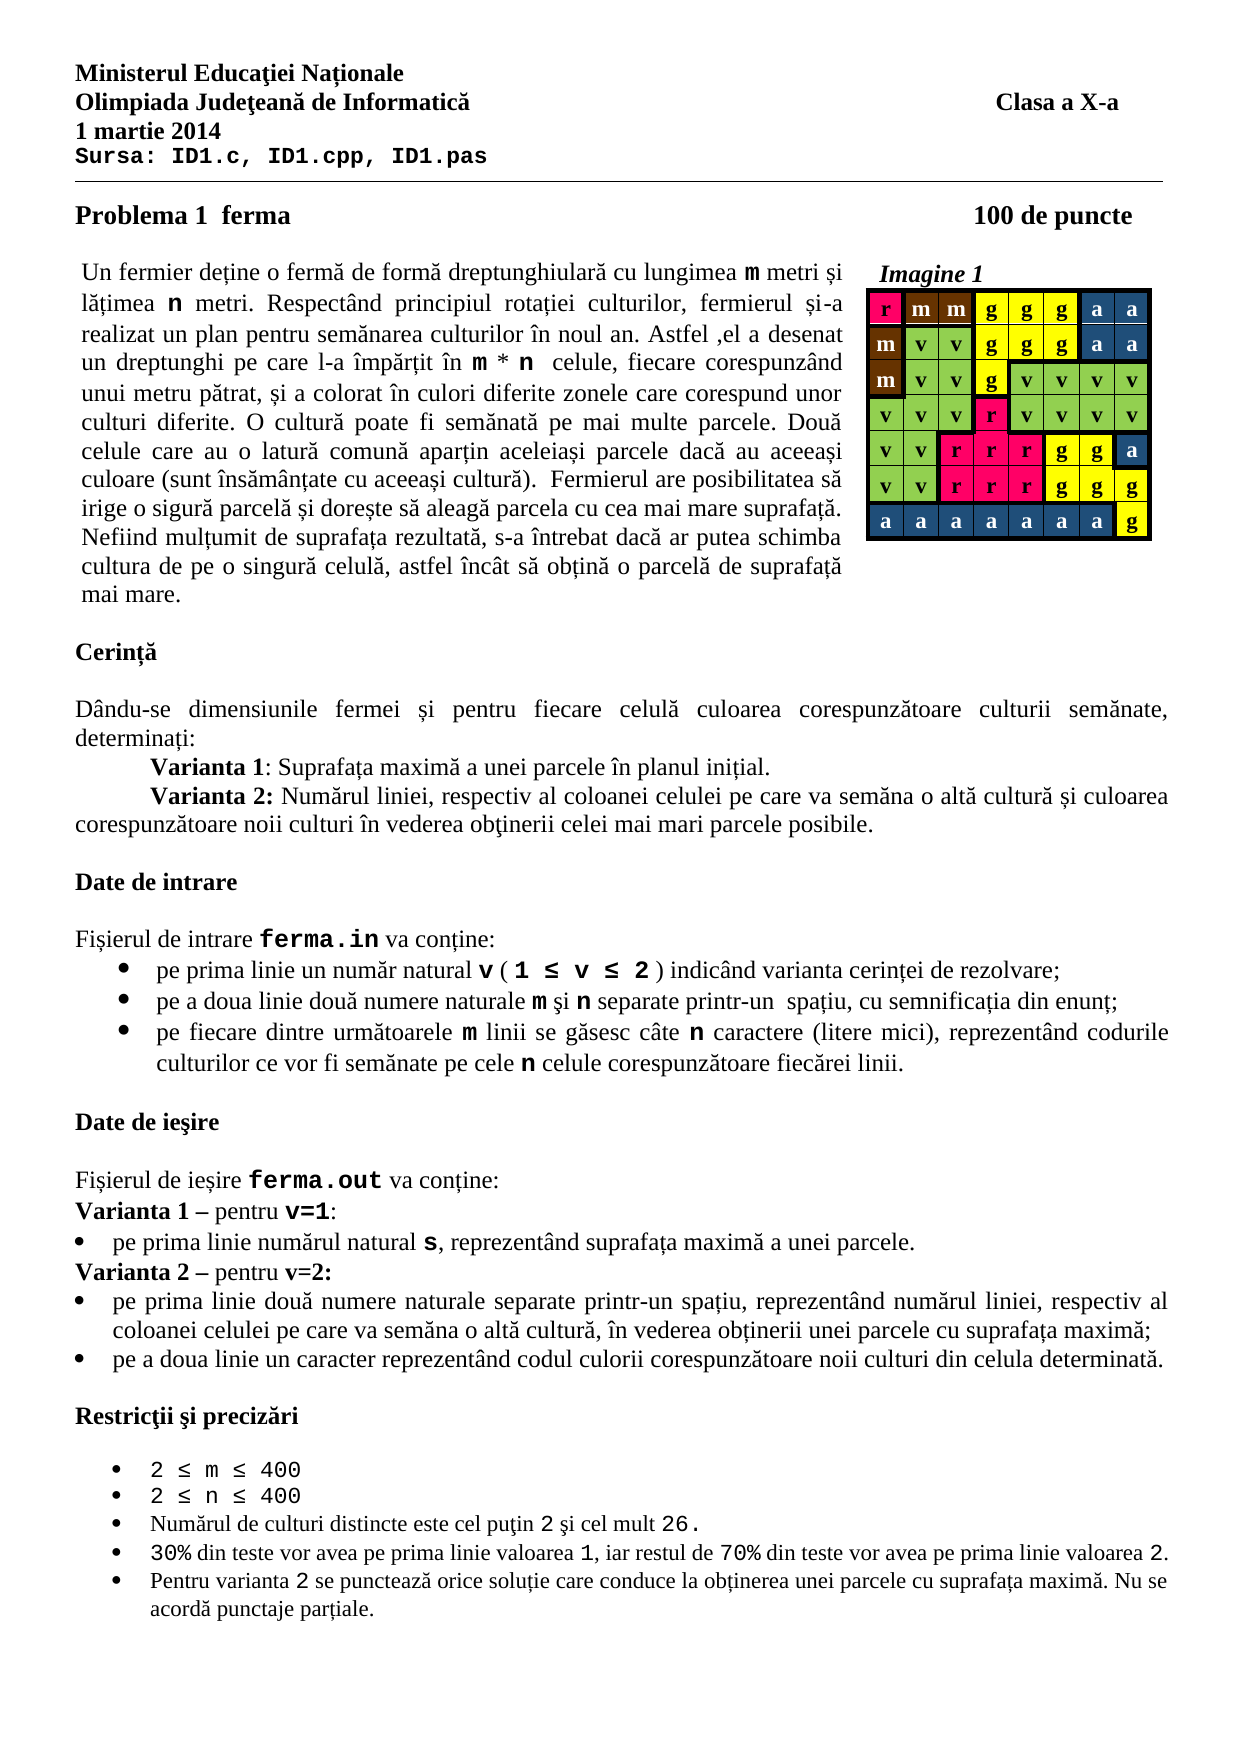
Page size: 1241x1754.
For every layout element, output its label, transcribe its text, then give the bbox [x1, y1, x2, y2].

text Varianta 1 – pentru v=1: [75, 1196, 1170, 1227]
list Un fermier deține o fermă de formă dreptunghiulară cu lungimea m metri și lățimea n metri. Respectând principiul rotației culturilor, fermierul și-a realizat un plan pentru semănarea culturilor în noul an. Astfel ,el a desenat un dreptunghi pe care l-a împărțit în m * n celule, fiecare corespunzând unui metru pătrat, și a colorat în culori diferite zonele care corespund unor culturi diferite. O cultură poate fi semănată pe mai multe parcele. Două celule care au o latură comună aparțin aceleiași parcele dacă au aceeași culoare (sunt însămânțate cu aceeași cultură). Fermierul are posibilitatea să irige o sigură parcelă și dorește să aleagă parcela cu cea mai mare suprafață. Nefiind mulțumit de suprafața rezultată, s-a întrebat dacă ar putea schimba cultura de pe o singură celulă, astfel încât să obțină o parcelă de suprafață mai mare. [81, 257, 843, 608]
list pe prima linie numărul natural s, reprezentând suprafața maximă a unei parcele. [75, 1227, 1170, 1257]
list 2 ≤ n ≤ 400 [112, 1484, 1170, 1511]
list Numărul de culturi distincte este cel puţin 2 şi cel mult 26. [112, 1511, 1170, 1539]
list pe a doua linie un caracter reprezentând codul culorii corespunzătoare noii culturi din celula determinată. [75, 1344, 1170, 1372]
list pe a doua linie două numere naturale m şi n separate printr-un spațiu, cu semnificația din enunț; [119, 986, 1170, 1017]
list 2 ≤ m ≤ 400 [112, 1459, 1170, 1484]
list Pentru varianta 2 se punctează orice soluție care conduce la obținerea unei parcele cu suprafața maximă. Nu se acordă punctaje parțiale. [112, 1567, 1170, 1622]
text Date de intrare [75, 867, 1170, 896]
list pe fiecare dintre următoarele m linii se găsesc câte n caractere (litere mici), reprezentând codurile culturilor ce vor fi semănate pe cele n celule corespunzătoare fiecărei linii. [119, 1017, 1170, 1079]
list 30% din teste vor avea pe prima linie valoarea 1, iar restul de 70% din teste vor avea pe prima linie valoarea 2. [112, 1539, 1170, 1567]
list pe prima linie un număr natural v ( 1 ≤ v ≤ 2 ) indicând varianta cerinței de rezolvare; [119, 955, 1170, 986]
text Date de ieşire [75, 1107, 1170, 1136]
text Dându-se dimensiunile fermei și pentru fiecare celulă culoarea corespunzătoare culturii semănate, determinați: [75, 694, 1170, 752]
list pe prima linie două numere naturale separate printr-un spațiu, reprezentând numărul liniei, respectiv al coloanei celulei pe care va semăna o altă cultură, în vederea obținerii unei parcele cu suprafața maximă; [75, 1286, 1170, 1344]
text Varianta 2 – pentru v=2: [75, 1257, 1170, 1286]
text Fișierul de intrare ferma.in va conține: [75, 924, 1170, 955]
text Fișierul de ieșire ferma.out va conține: [75, 1165, 1170, 1196]
text Varianta 2: Numărul liniei, respectiv al coloanei celulei pe care va semăna o altă cultură și culoarea corespunzătoare noii culturi în vederea obţinerii celei mai mari parcele posibile. [75, 781, 1170, 838]
text Cerință [75, 637, 1170, 666]
text Varianta 1: Suprafața maximă a unei parcele în planul inițial. [150, 752, 1170, 781]
text Problema 1 ferma 100 de puncte [75, 199, 1170, 231]
text Restricţii şi precizări [75, 1401, 1170, 1430]
